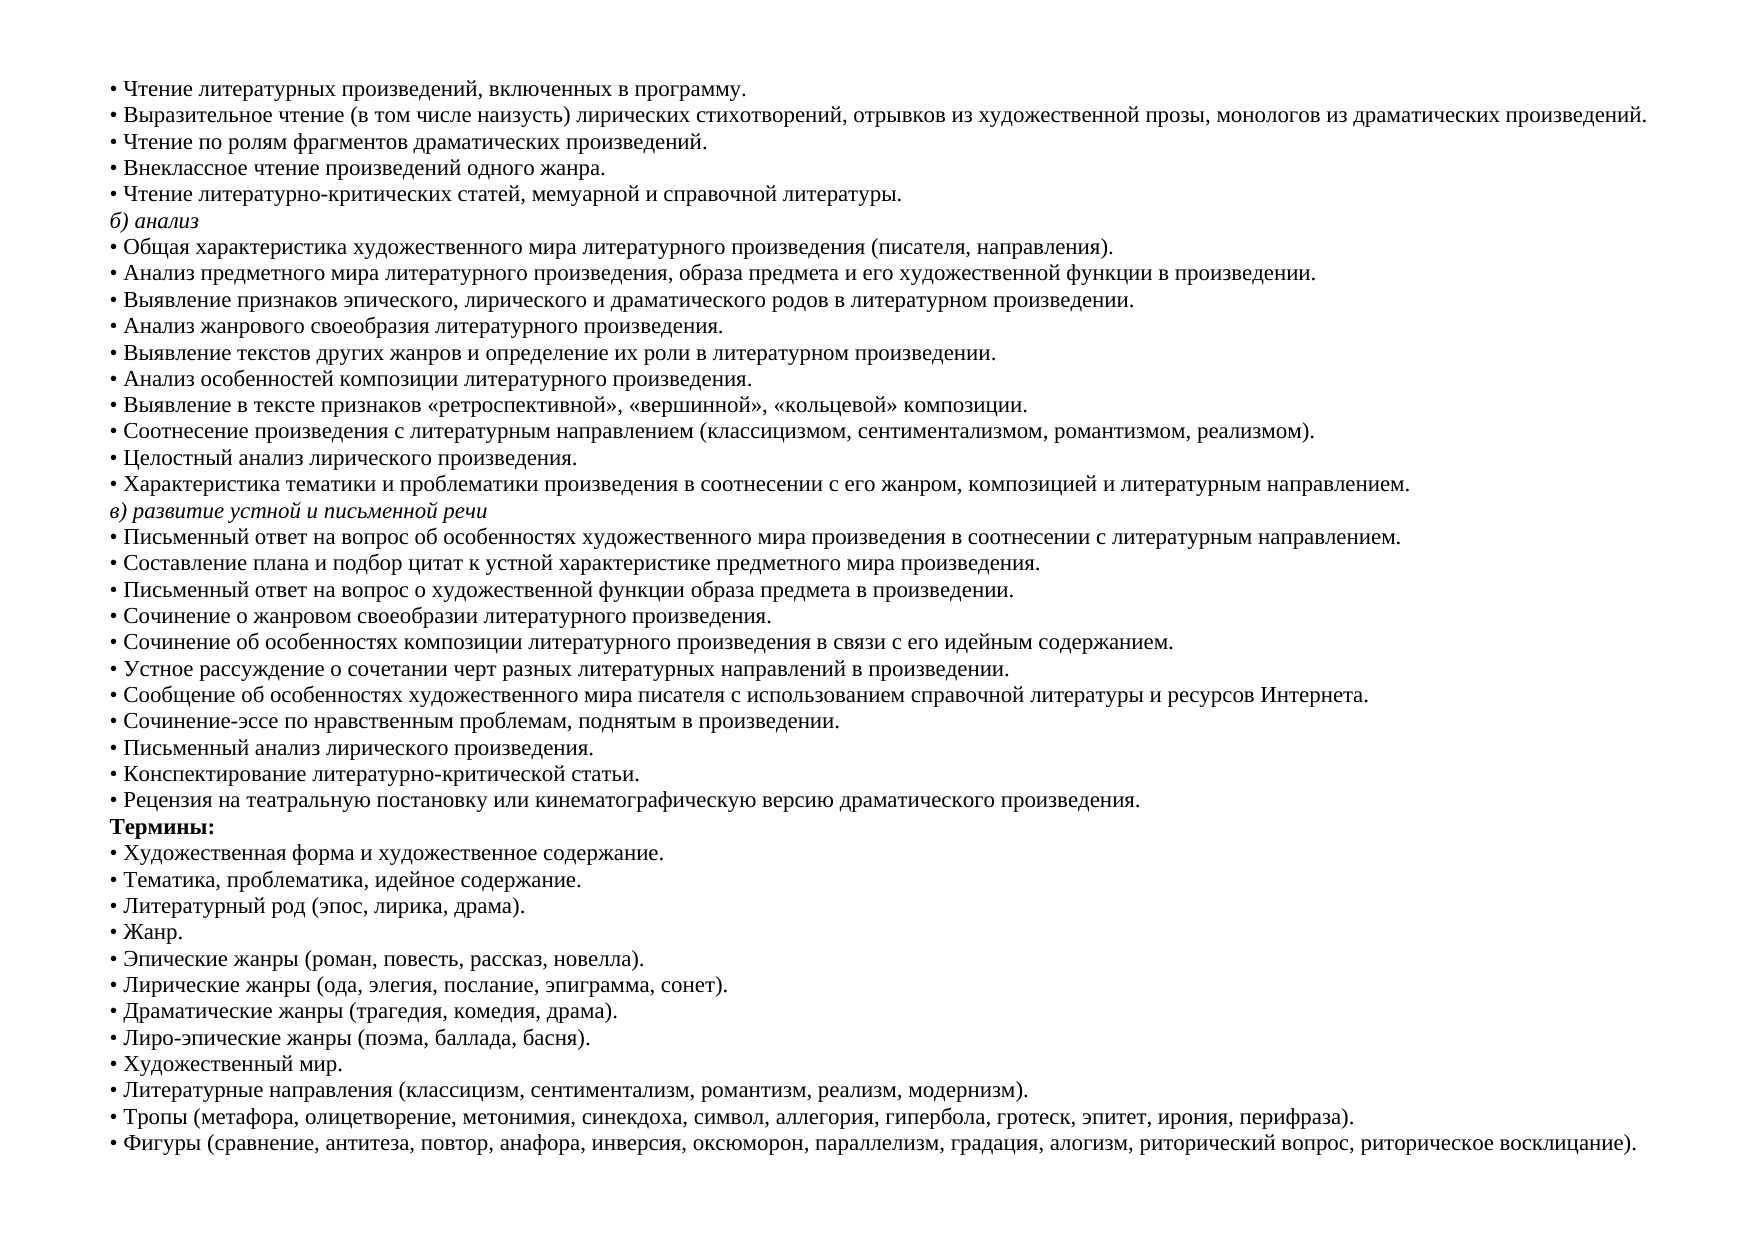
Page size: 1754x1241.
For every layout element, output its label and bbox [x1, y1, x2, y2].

text [75, 75, 1679, 1156]
